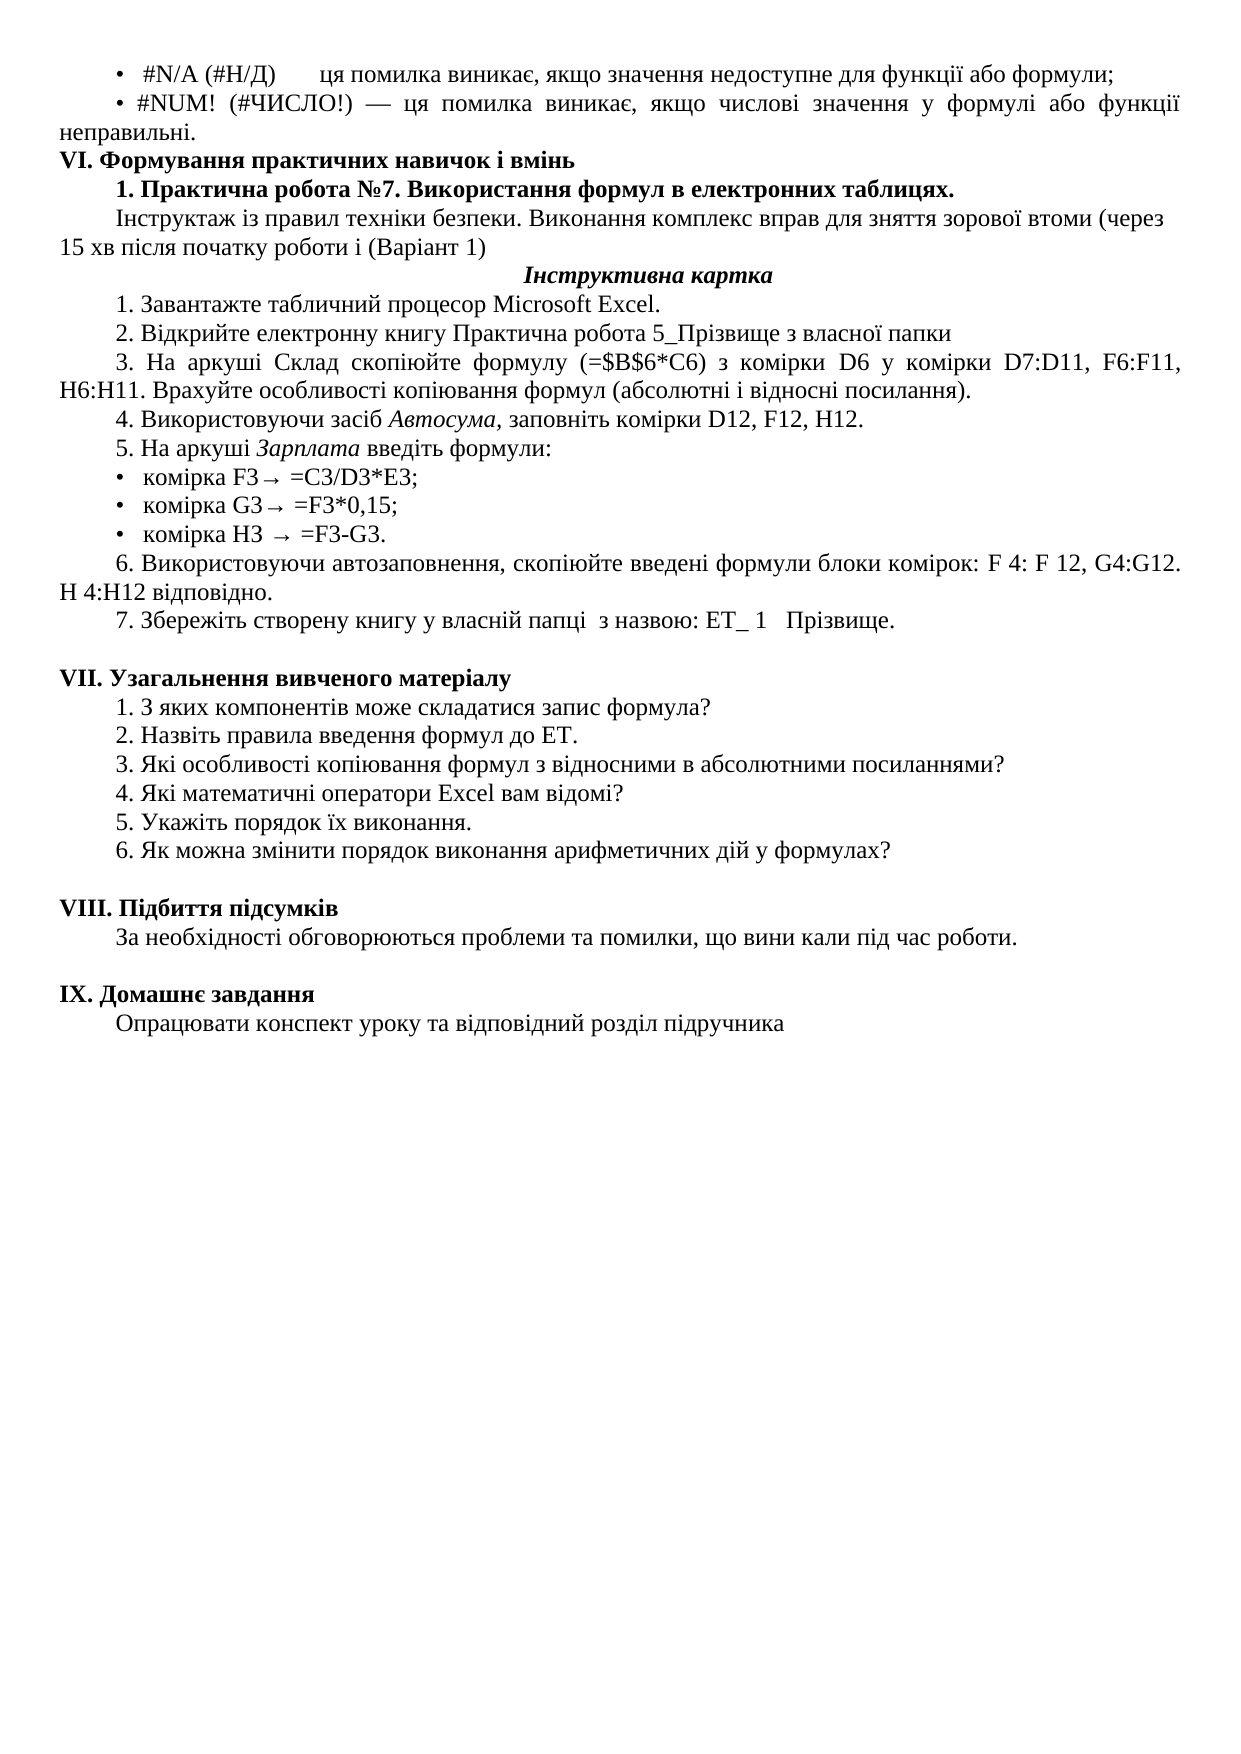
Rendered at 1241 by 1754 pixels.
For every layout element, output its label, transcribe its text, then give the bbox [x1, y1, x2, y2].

text • #NUM! (#ЧИСЛО!) — ця помилка виникає, якщо числові значення у формулі або функції неправильні. [59, 88, 1181, 145]
text За необхідності обговорюються проблеми та помилки, що вини кали під час роботи. [59, 922, 1181, 950]
text 1. Практична робота №7. Використання формул в електронних таблицях. [59, 174, 1181, 203]
text 4. Які математичні оператори Excel вам відомі? [59, 778, 1181, 807]
text ІХ. Домашнє завдання [59, 979, 1181, 1008]
text 5. Укажіть порядок їх виконання. [59, 807, 1181, 835]
text 2. Відкрийте електронну книгу Практична робота 5_Прізвище з власної папки [59, 318, 1181, 347]
text • комірка НЗ → =F3-G3. [59, 519, 1181, 548]
text • комірка G3→ =F3*0,15; [59, 490, 1181, 519]
text Інструктивна картка [59, 260, 1181, 289]
text Опрацювати конспект уроку та відповідний розділ підручника [59, 1008, 1181, 1037]
text 3. На аркуші Склад скопіюйте формулу (=$В$6*С6) з комірки D6 у комірки D7:D11, F6:F11, H6:H11. Врахуйте особливості копіювання формул (абсолютні і відносні посилання). [59, 347, 1181, 404]
text 4. Використовуючи засіб Автосума, заповніть комірки D12, F12, H12. [59, 404, 1181, 433]
text 2. Назвіть правила введення формул до ЕТ. [59, 720, 1181, 749]
text 1. З яких компонентів може складатися запис формула? [59, 692, 1181, 720]
text VIІ. Узагальнення вивченого матеріалу [59, 663, 1181, 692]
text • комірка F3→ =C3/D3*E3; [59, 462, 1181, 490]
text 7. Збережіть створену книгу у власній папці з назвою: ЕТ_ 1 Прізвище. [59, 605, 1181, 634]
text 6. Використовуючи автозаповнення, скопіюйте введені формули блоки комірок: F 4: F 12, G4:G12. H 4:Н12 відповідно. [59, 548, 1181, 605]
text • #N/A (#Н/Д) ця помилка виникає, якщо значення недоступне для функції або формули; [59, 59, 1181, 88]
text 1. Завантажте табличний процесор Microsoft Excel. [59, 289, 1181, 318]
text Інструктаж із правил техніки безпеки. Виконання комплекс вправ для зняття зорової втоми (через 15 хв після початку роботи і (Варіант 1) [59, 203, 1181, 260]
text 5. На аркуші Зарплата введіть формули: [59, 433, 1181, 462]
text VIII. Підбиття підсумків [59, 893, 1181, 922]
text 3. Які особливості копіювання формул з відносними в абсолютними посиланнями? [59, 749, 1181, 778]
text 6. Як можна змінити порядок виконання арифметичних дій у формулах? [59, 835, 1181, 864]
text VІ. Формування практичних навичок і вмінь [59, 145, 1181, 174]
